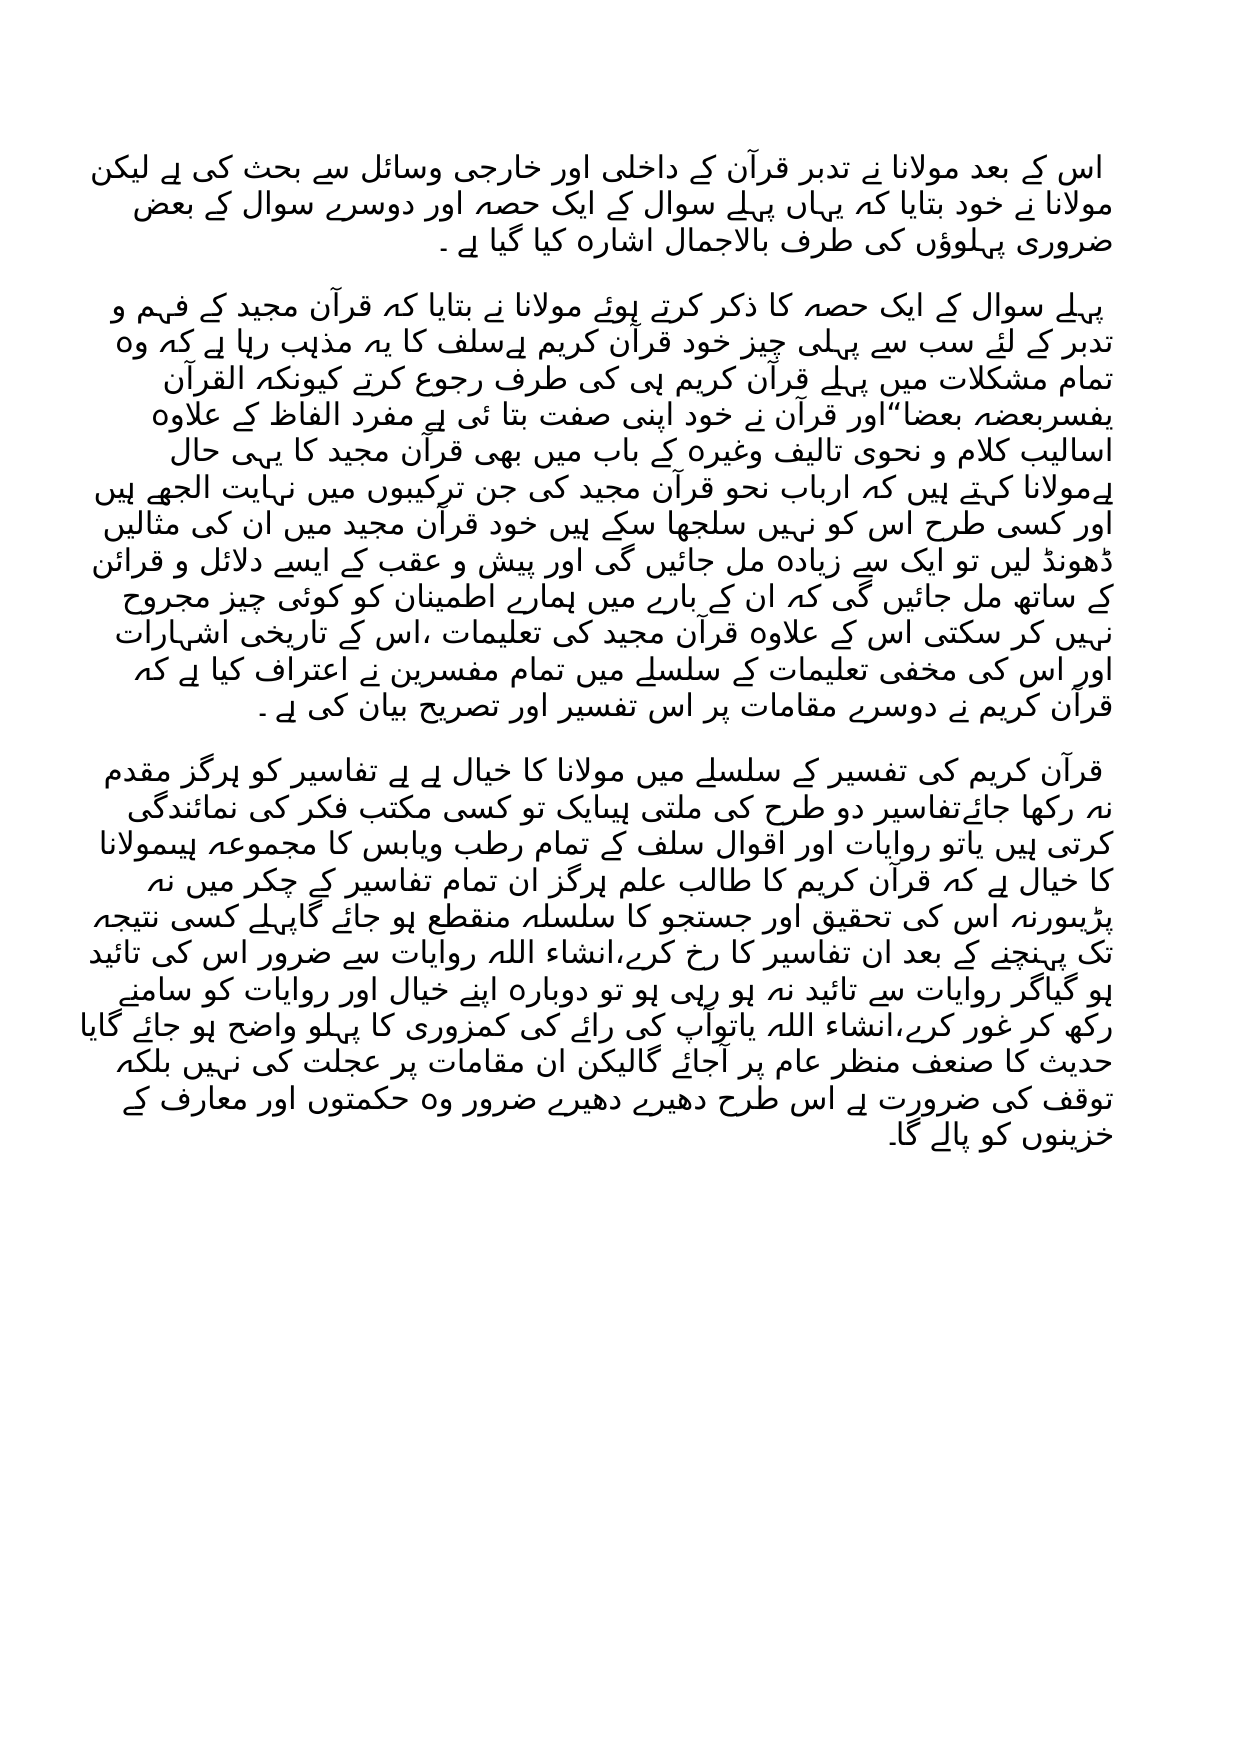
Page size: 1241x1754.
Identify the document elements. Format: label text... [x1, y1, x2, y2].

text پہلے سوال کے ایک حصہ کا ذکر کرتے ہوئے مولانا نے بتایا کہ قرآن مجید کے فہم و تدبر کے لئے سب سے پہلی چیز خود قرآن کریم ہےسلف کا یہ مذہب رہا ہے کہ وہ تمام مشکلات میں پہلے قرآن کریم ہی کی طرف رجوع کرتے کیونکہ القرآن یفسربعضہ بعضا“اور قرآن نے خود اپنی صفت بتا ئی ہے مفرد الفاظ کے علاوہ اسالیب کلام و نحوی تالیف وغیرہ کے باب میں بھی قرآن مجید کا یہی حال ہےمولانا کہتے ہیں کہ ارباب نحو قرآن مجید کی جن ترکیبوں میں نہایت الجھے ہیں اور کسی طرح اس کو نہیں سلجھا سکے ہیں خود قرآن مجید میں ان کی مثالیں ڈھونڈ لیں تو ایک سے زیادہ مل جائیں گی اور پیش و عقب کے ایسے دلائل و قرائن کے ساتھ مل جائیں گی کہ ان کے بارے میں ہمارے اطمینان کو کوئی چیز مجروح نہیں کر سکتی اس کے علاوہ قرآن مجید کی تعلیمات ،اس کے تاریخی اشہارات اور اس کی مخفی تعلیمات کے سلسلے میں تمام مفسرین نے اعتراف کیا ہے کہ قرآن کریم نے دوسرے مقامات پر اس تفسیر اور تصریح بیان کی ہے ۔ [72, 287, 1114, 724]
text اس کے بعد مولانا نے تدبر قرآن کے داخلی اور خارجی وسائل سے بحث کی ہے لیکن مولانا نے خود بتایا کہ یہاں پہلے سوال کے ایک حصہ اور دوسرے سوال کے بعض ضروری پہلوؤں کی طرف بالاجمال اشارہ کیا گیا ہے ۔ [72, 149, 1114, 258]
text قرآن کریم کی تفسیر کے سلسلے میں مولانا کا خیال ہے ہے تفاسیر کو ہرگز مقدم نہ رکھا جائےتفاسیر دو طرح کی ملتی ہیںایک تو کسی مکتب فکر کی نمائندگی کرتی ہیں یاتو روایات اور اقوال سلف کے تمام رطب ویابس کا مجموعہ ہیںمولانا کا خیال ہے کہ قرآن کریم کا طالب علم ہرگز ان تمام تفاسیر کے چکر میں نہ پڑیںورنہ اس کی تحقیق اور جستجو کا سلسلہ منقطع ہو جائے گاپہلے کسی نتیجہ تک پہنچنے کے بعد ان تفاسیر کا رخ کرے،انشاء اللہ روایات سے ضرور اس کی تائید ہو گیاگر روایات سے تائید نہ ہو رہی ہو تو دوبارہ اپنے خیال اور روایات کو سامنے رکھ کر غور کرے،انشاء اللہ یاتوآپ کی رائے کی کمزوری کا پہلو واضح ہو جائے گایا حدیث کا صنعف منظر عام پر آجائے گالیکن ان مقامات پر عجلت کی نہیں بلکہ توقف کی ضرورت ہے اس طرح دھیرے دھیرے ضرور وہ حکمتوں اور معارف کے خزینوں کو پالے گا۔ [72, 753, 1114, 1153]
